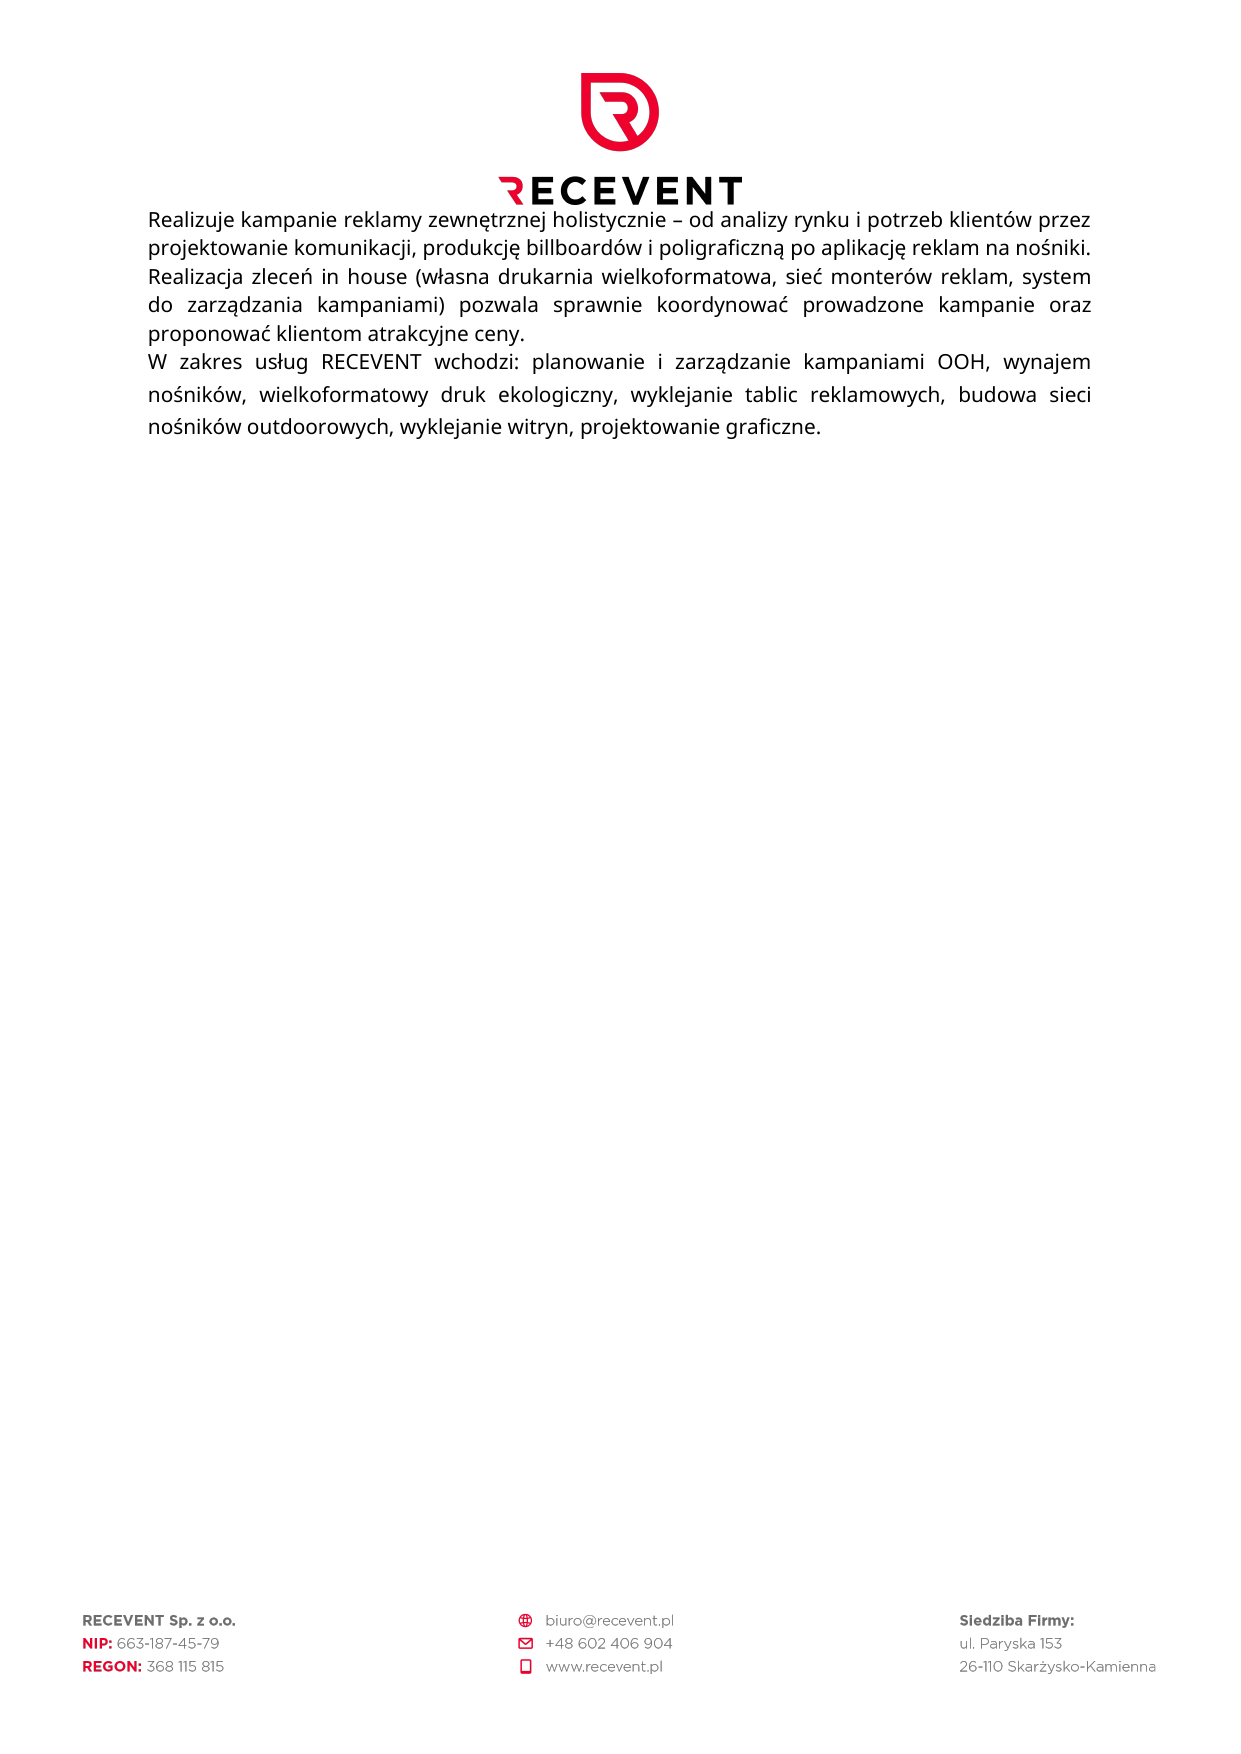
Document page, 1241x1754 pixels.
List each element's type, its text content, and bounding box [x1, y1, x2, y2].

picture [498, 73, 742, 205]
text Realizuje kampanie reklamy zewnętrznej holistycznie – od analizy rynku i potrzeb klientów przez projektowanie komunikacji, produkcję billboardów i poligraficzną po aplikację reklam na nośniki. Realizacja zleceń in house (własna drukarnia wielkoformatowa, sieć monterów reklam, system do zarządzania kampaniami) pozwala sprawnie koordynować prowadzone kampanie oraz proponować klientom atrakcyjne ceny. [148, 205, 1093, 347]
text W zakres usług RECEVENT wchodzi: planowanie i zarządzanie kampaniami OOH, wynajem nośników, wielkoformatowy druk ekologiczny, wyklejanie tablic reklamowych, budowa sieci nośników outdoorowych, wyklejanie witryn, projektowanie graficzne. [148, 347, 1093, 441]
picture [0, 1605, 1238, 1754]
